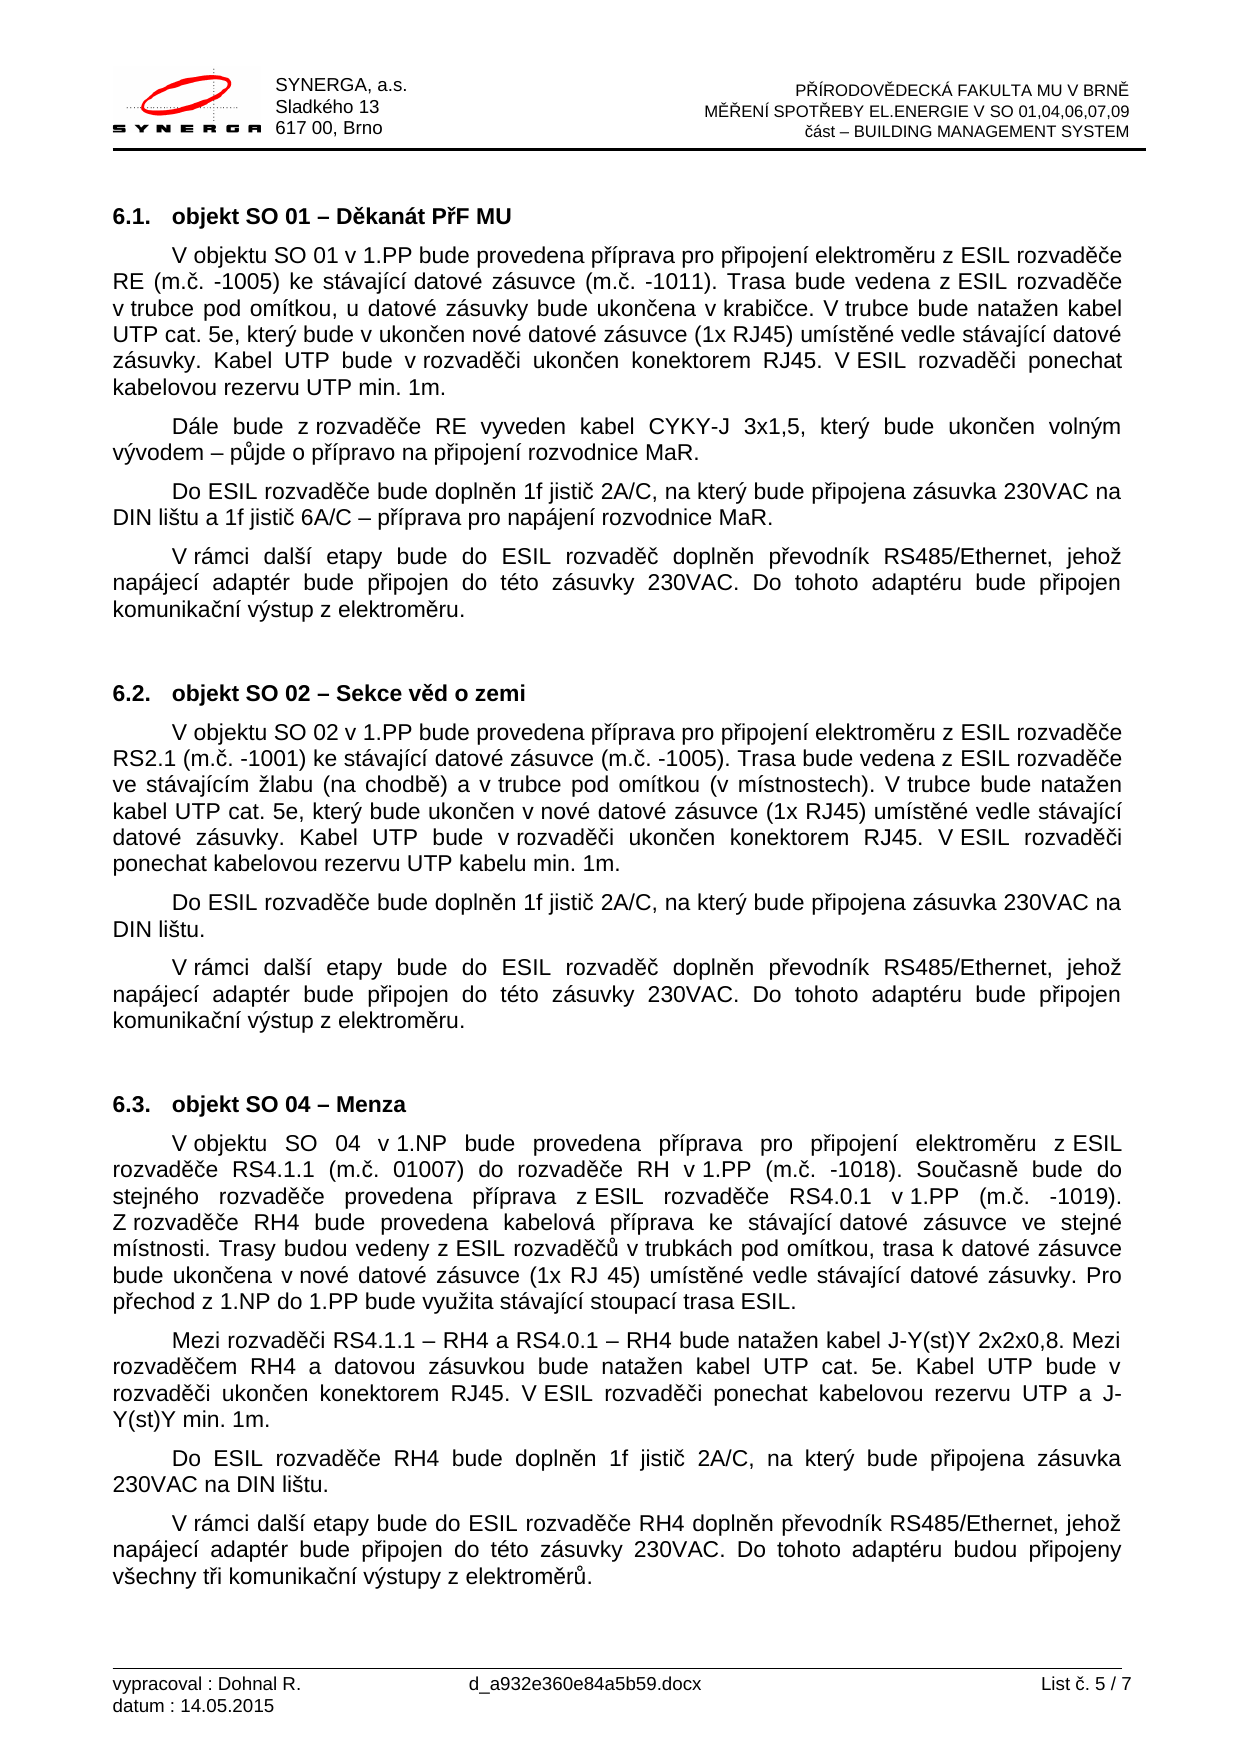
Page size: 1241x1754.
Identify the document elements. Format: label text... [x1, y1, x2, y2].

text V rámci další etapy bude do ESIL rozvaděč doplněn převodník RS485/Ethernet, jehož napájecí adaptér bude připojen do této zásuvky 230VAC. Do tohoto adaptéru bude připojen komunikační výstup z elektroměru. [112, 543, 1122, 622]
text Do ESIL rozvaděče bude doplněn 1f jistič 2A/C, na který bude připojena zásuvka 230VAC na DIN lištu a 1f jistič 6A/C – příprava pro napájení rozvodnice MaR. [112, 478, 1122, 531]
subtitle objekt SO 02 – Sekce věd o zemi [112, 680, 1122, 706]
subtitle objekt SO 04 – Menza [112, 1091, 1122, 1117]
text Mezi rozvaděči RS4.1.1 – RH4 a RS4.0.1 – RH4 bude natažen kabel J-Y(st)Y 2x2x0,8. Mezi rozvaděčem RH4 a datovou zásuvkou bude natažen kabel UTP cat. 5e. Kabel UTP bude v rozvaděči ukončen konektorem RJ45. V ESIL rozvaděči ponechat kabelovou rezervu UTP a J-Y(st)Y min. 1m. [112, 1327, 1122, 1432]
text Dále bude z rozvaděče RE vyveden kabel CYKY-J 3x1,5, který bude ukončen volným vývodem – půjde o přípravo na připojení rozvodnice MaR. [112, 413, 1122, 465]
text V objektu SO 04 v 1.NP bude provedena příprava pro připojení elektroměru z ESIL rozvaděče RS4.1.1 (m.č. 01007) do rozvaděče RH v 1.PP (m.č. -1018). Současně bude do stejného rozvaděče provedena příprava z ESIL rozvaděče RS4.0.1 v 1.PP (m.č. -1019). Z rozvaděče RH4 bude provedena kabelová příprava ke stávající datové zásuvce ve stejné místnosti. Trasy budou vedeny z ESIL rozvaděčů v trubkách pod omítkou, trasa k datové zásuvce bude ukončena v nové datové zásuvce (1x RJ 45) umístěné vedle stávající datové zásuvky. Pro přechod z 1.NP do 1.PP bude využita stávající stoupací trasa ESIL. [112, 1130, 1122, 1314]
text V objektu SO 02 v 1.PP bude provedena příprava pro připojení elektroměru z ESIL rozvaděče RS2.1 (m.č. -1001) ke stávající datové zásuvce (m.č. -1005). Trasa bude vedena z ESIL rozvaděče ve stávajícím žlabu (na chodbě) a v trubce pod omítkou (v místnostech). V trubce bude natažen kabel UTP cat. 5e, který bude ukončen v nové datové zásuvce (1x RJ45) umístěné vedle stávající datové zásuvky. Kabel UTP bude v rozvaděči ukončen konektorem RJ45. V ESIL rozvaděči ponechat kabelovou rezervu UTP kabelu min. 1m. [112, 718, 1122, 877]
text Do ESIL rozvaděče RH4 bude doplněn 1f jistič 2A/C, na který bude připojena zásuvka 230VAC na DIN lištu. [112, 1445, 1122, 1497]
text Do ESIL rozvaděče bude doplněn 1f jistič 2A/C, na který bude připojena zásuvka 230VAC na DIN lištu. [112, 889, 1122, 942]
subtitle objekt SO 01 – Děkanát PřF MU [112, 203, 1122, 229]
text V objektu SO 01 v 1.PP bude provedena příprava pro připojení elektroměru z ESIL rozvaděče RE (m.č. -1005) ke stávající datové zásuvce (m.č. -1011). Trasa bude vedena z ESIL rozvaděče v trubce pod omítkou, u datové zásuvky bude ukončena v krabičce. V trubce bude natažen kabel UTP cat. 5e, který bude v ukončen nové datové zásuvce (1x RJ45) umístěné vedle stávající datové zásuvky. Kabel UTP bude v rozvaděči ukončen konektorem RJ45. V ESIL rozvaděči ponechat kabelovou rezervu UTP min. 1m. [112, 242, 1122, 400]
text V rámci další etapy bude do ESIL rozvaděče RH4 doplněn převodník RS485/Ethernet, jehož napájecí adaptér bude připojen do této zásuvky 230VAC. Do tohoto adaptéru budou připojeny všechny tři komunikační výstupy z elektroměrů. [112, 1510, 1122, 1589]
text V rámci další etapy bude do ESIL rozvaděč doplněn převodník RS485/Ethernet, jehož napájecí adaptér bude připojen do této zásuvky 230VAC. Do tohoto adaptéru bude připojen komunikační výstup z elektroměru. [112, 954, 1122, 1033]
